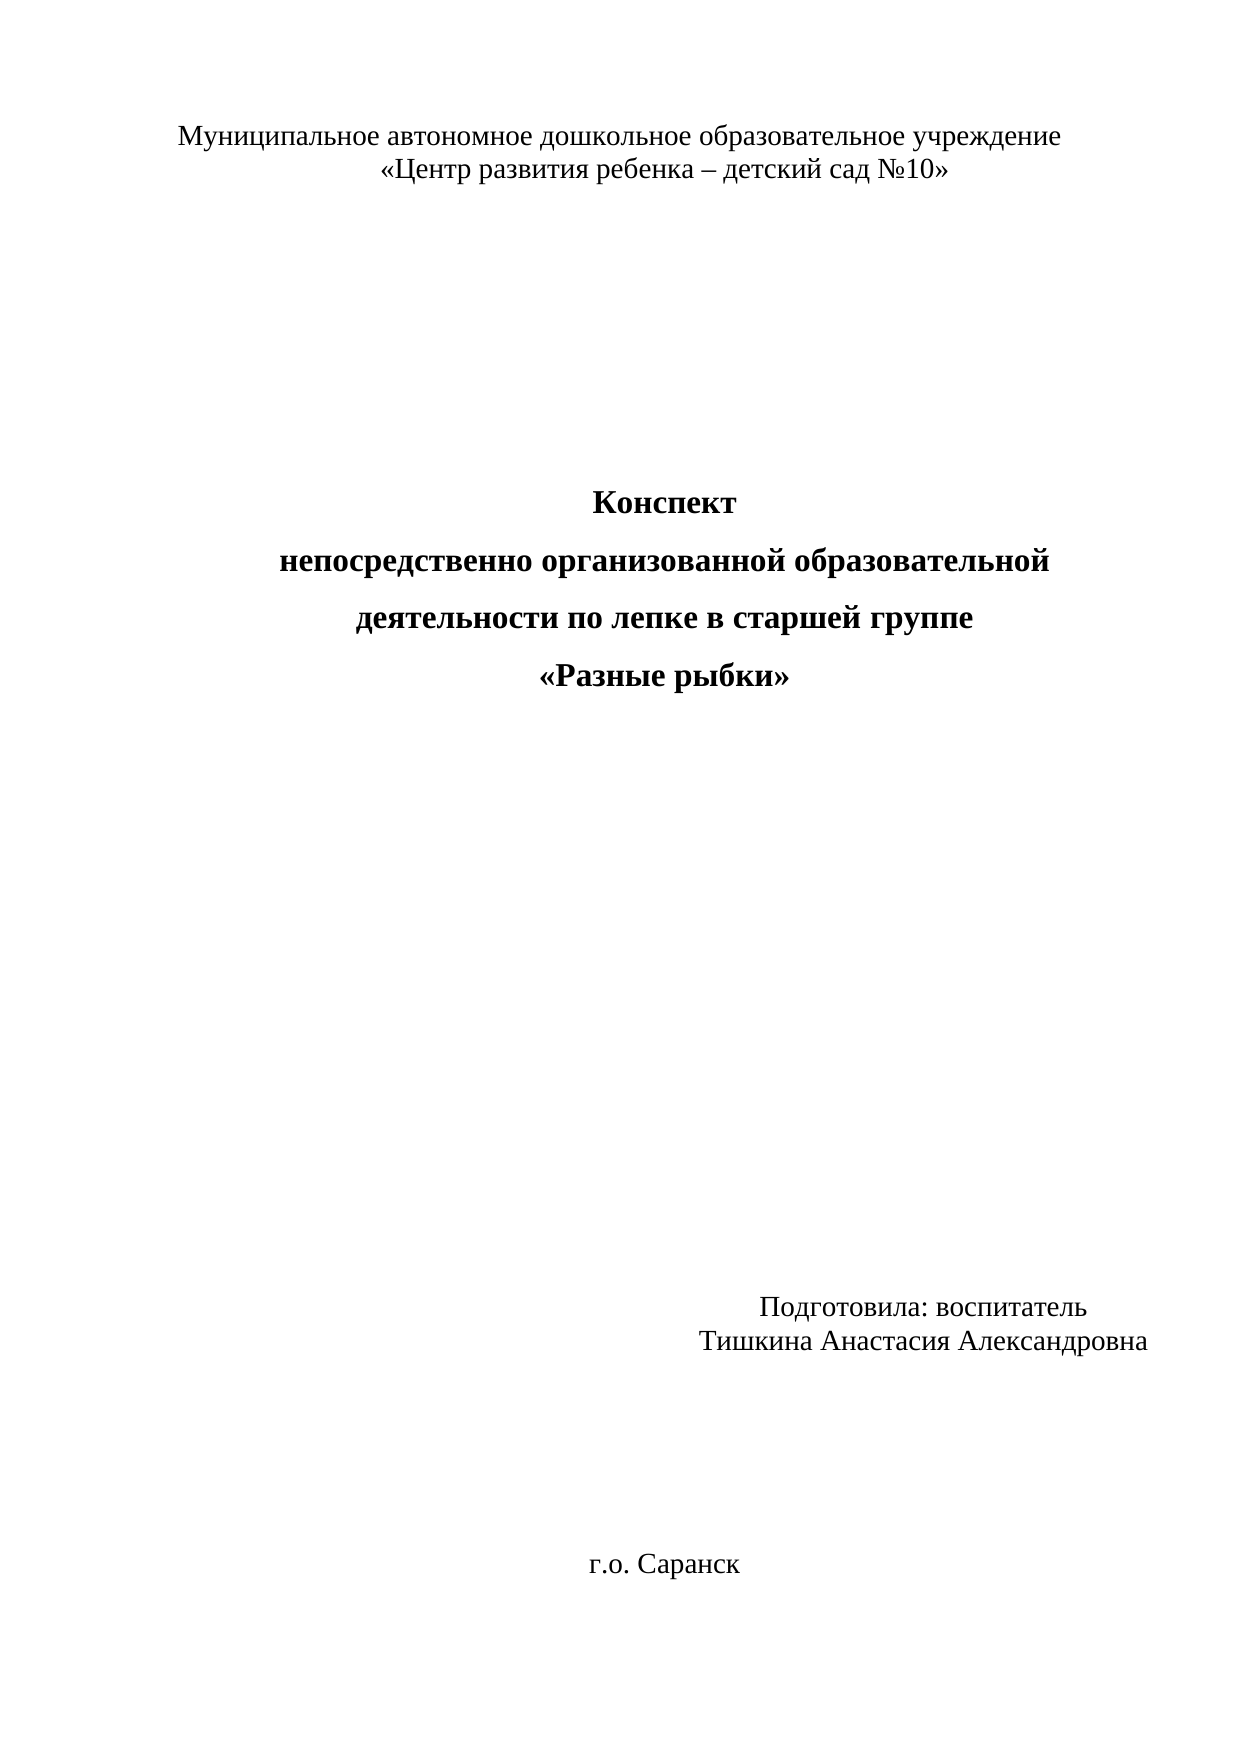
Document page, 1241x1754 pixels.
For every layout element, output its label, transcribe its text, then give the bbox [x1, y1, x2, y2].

text Конспект [177, 482, 1152, 521]
text Тишкина Анастасия Александровна [177, 1323, 1152, 1356]
text «Разные рыбки» [177, 655, 1152, 693]
text Муниципальное автономное дошкольное образовательное учреждение [177, 118, 1152, 152]
text Подготовила: воспитатель [177, 1289, 1152, 1323]
text «Центр развития ребенка – детский сад №10» [177, 152, 1152, 185]
text г.о. Саранск [177, 1546, 1152, 1579]
text непосредственно организованной образовательной деятельности по лепке в старшей группе [177, 540, 1152, 636]
